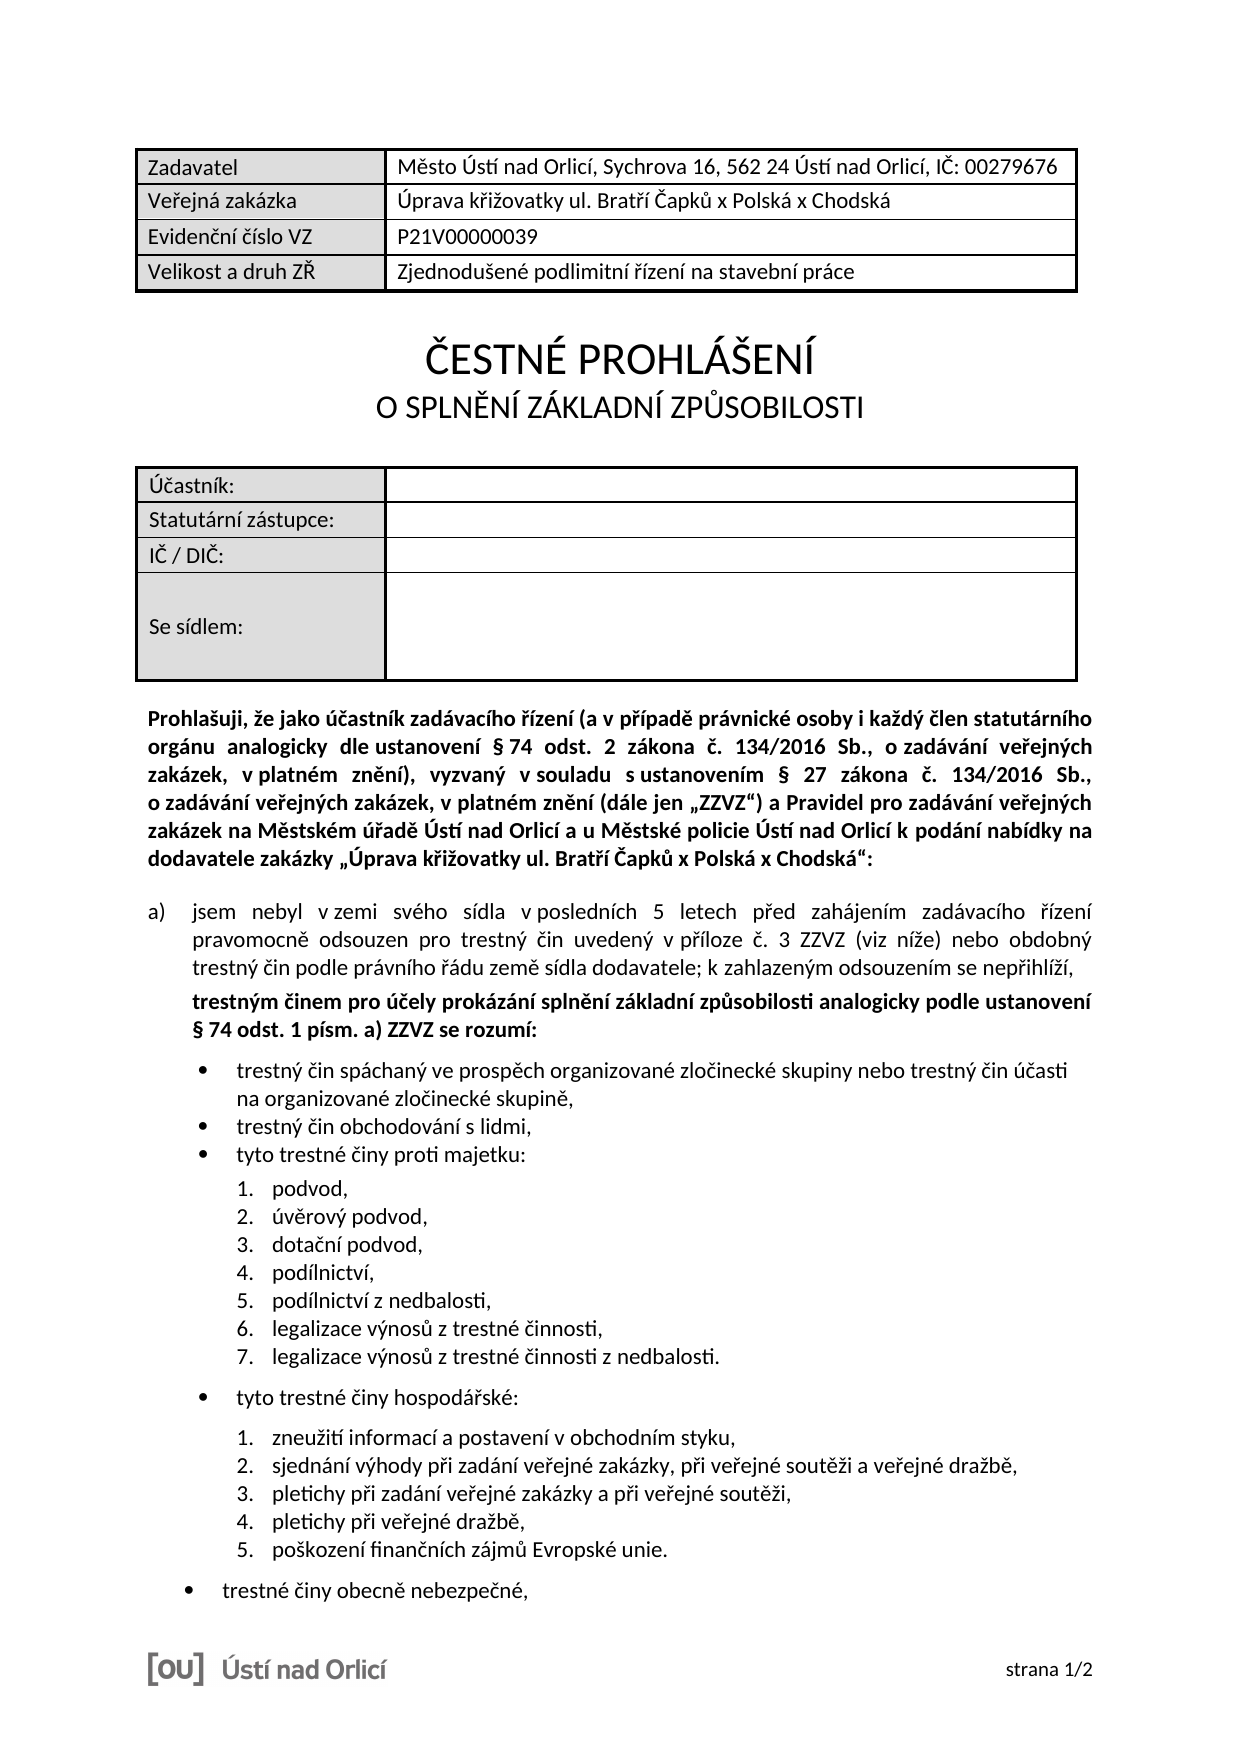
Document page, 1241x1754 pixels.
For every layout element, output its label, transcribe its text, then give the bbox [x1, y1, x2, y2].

list legalizace výnosů z trestné činnosti z nedbalosti. [236, 1342, 1092, 1370]
list tyto trestné činy proti majetku: [199, 1140, 1092, 1168]
list dotační podvod, [236, 1230, 1092, 1258]
table_header [387, 469, 1075, 501]
text trestným činem pro účely prokázání splnění základní způsobilosti analogicky podle ustanovení § 74 odst. 1 písm. a) ZZVZ se rozumí: [192, 987, 1092, 1043]
list pletichy při zadání veřejné zakázky a při veřejné soutěži, [236, 1479, 1092, 1507]
table_cell Velikost a druh ZŘ [138, 256, 384, 289]
text Prohlašuji, že jako účastník zadávacího řízení (a v případě právnické osoby i každý člen statutárního orgánu analogicky dle ustanovení § 74 odst. 2 zákona č. 134/2016 Sb., o zadávání veřejných zakázek, v platném znění), vyzvaný v souladu s ustanovením § 27 zákona č. 134/2016 Sb., o zadávání veřejných zakázek, v platném znění (dále jen „ZZVZ“) a Pravidel pro zadávání veřejných zakázek na Městském úřadě Ústí nad Orlicí a u Městské policie Ústí nad Orlicí k podání nabídky na dodavatele zakázky „Úprava křižovatky ul. Bratří Čapků x Polská x Chodská“: [148, 704, 1092, 872]
table_cell [387, 503, 1075, 537]
list tyto trestné činy hospodářské: [199, 1383, 1092, 1411]
list poškození finančních zájmů Evropské unie. [236, 1535, 1092, 1563]
list podílnictví, [236, 1258, 1092, 1286]
text Čestné prohlášení [148, 330, 1092, 386]
picture [147, 1651, 389, 1687]
list podvod, [236, 1174, 1092, 1202]
table_cell [387, 538, 1075, 572]
table_cell Veřejná zakázka [138, 185, 384, 218]
table_cell [387, 573, 1075, 679]
table_cell P21V00000039 [387, 220, 1075, 254]
table_cell Se sídlem: [138, 573, 384, 679]
list pletichy při veřejné dražbě, [236, 1507, 1092, 1535]
list podílnictví z nedbalosti, [236, 1286, 1092, 1314]
list trestný čin spáchaný ve prospěch organizované zločinecké skupiny nebo trestný čin účasti na organizované zločinecké skupině, [199, 1056, 1092, 1112]
table_cell Zjednodušené podlimitní řízení na stavební práce [387, 256, 1075, 289]
table_cell Evidenční číslo VZ [138, 220, 384, 254]
table_header Účastník: [138, 469, 384, 501]
text o splnění základní způsobilosti [148, 386, 1092, 427]
table_cell Statutární zástupce: [138, 503, 384, 537]
list trestný čin obchodování s lidmi, [199, 1112, 1092, 1140]
table_cell Úprava křižovatky ul. Bratří Čapků x Polská x Chodská [387, 185, 1075, 218]
table_header Zadavatel [138, 151, 384, 183]
list sjednání výhody při zadání veřejné zakázky, při veřejné soutěži a veřejné dražbě, [236, 1451, 1092, 1479]
list jsem nebyl v zemi svého sídla v posledních 5 letech před zahájením zadávacího řízení pravomocně odsouzen pro trestný čin uvedený v příloze č. 3 ZZVZ (viz níže) nebo obdobný trestný čin podle právního řádu země sídla dodavatele; k zahlazeným odsouzením se nepřihlíží, [148, 897, 1092, 981]
table_cell IČ / DIČ: [138, 538, 384, 572]
list trestné činy obecně nebezpečné, [185, 1576, 1092, 1604]
list úvěrový podvod, [236, 1202, 1092, 1230]
list zneužití informací a postavení v obchodním styku, [236, 1423, 1092, 1451]
list legalizace výnosů z trestné činnosti, [236, 1314, 1092, 1342]
table_header Město Ústí nad Orlicí, Sychrova 16, 562 24 Ústí nad Orlicí, IČ: 00279676 [387, 151, 1075, 183]
